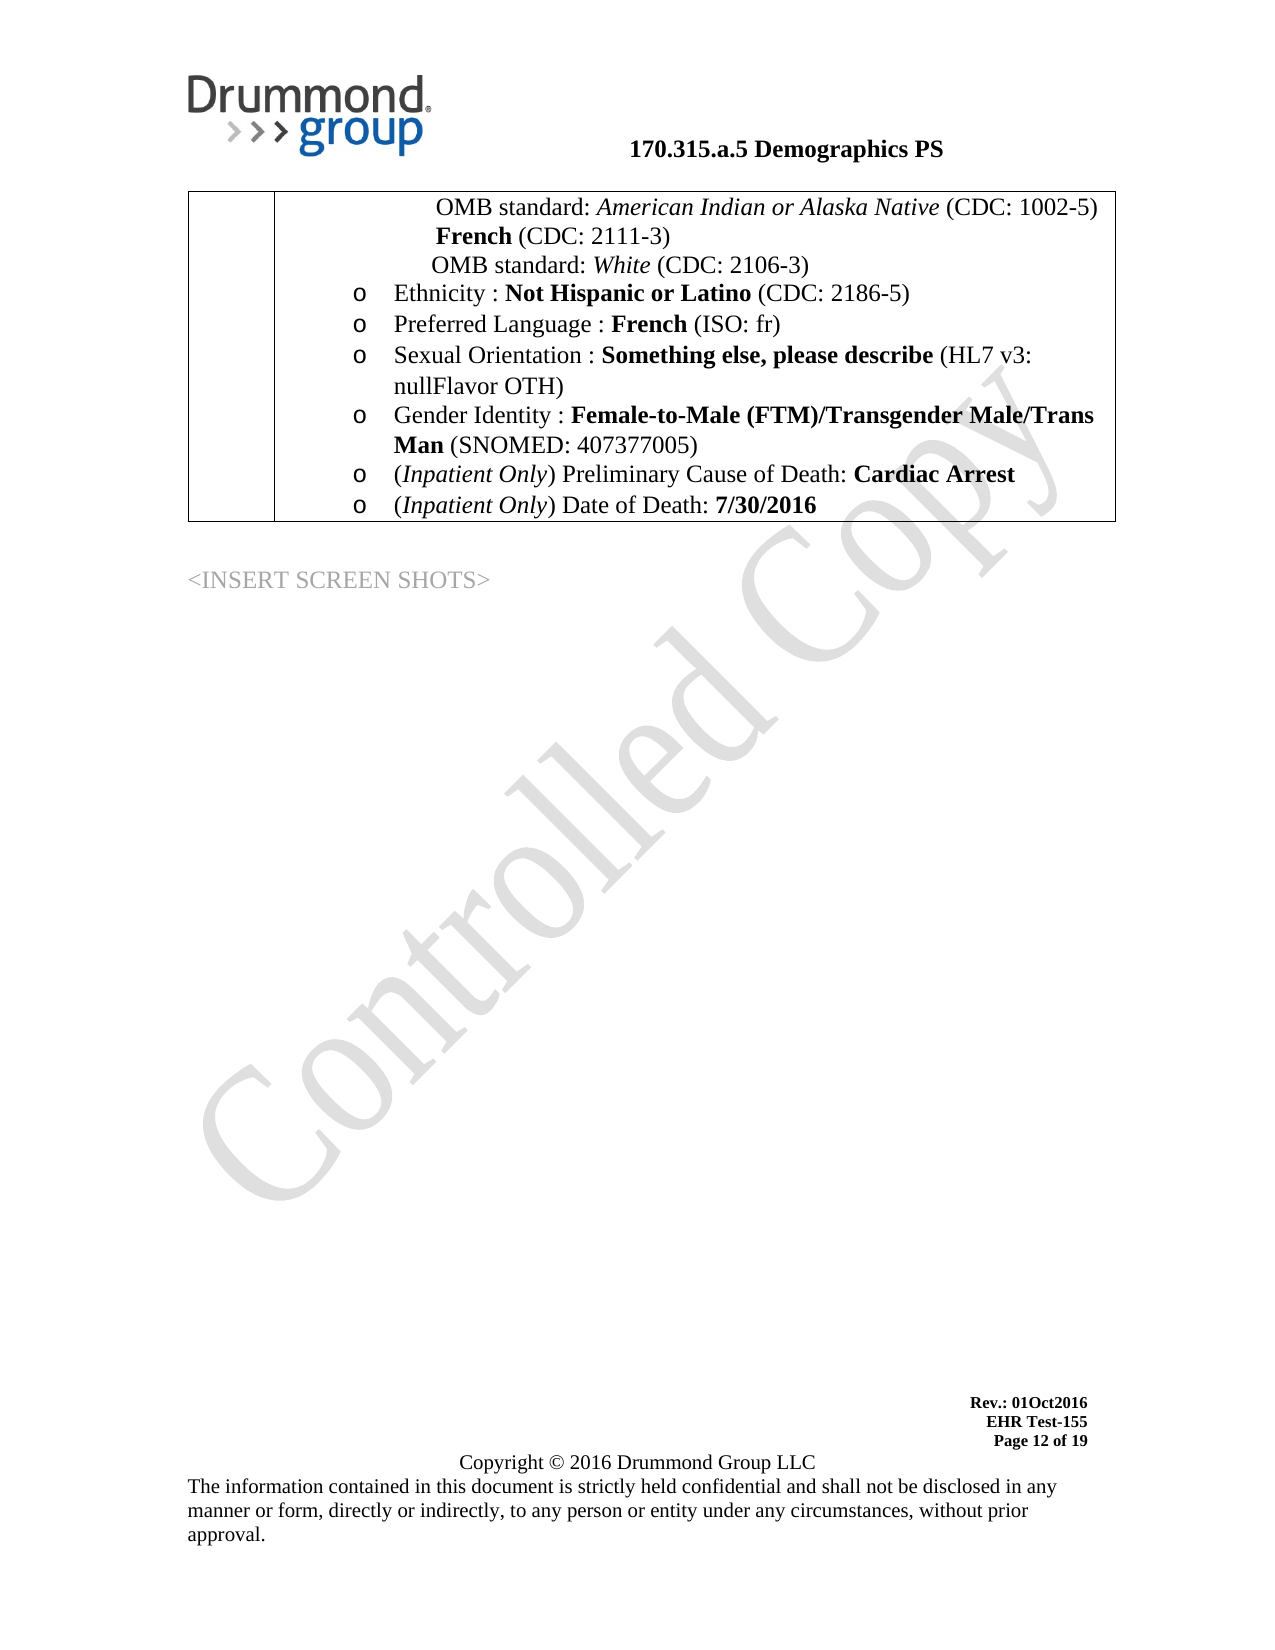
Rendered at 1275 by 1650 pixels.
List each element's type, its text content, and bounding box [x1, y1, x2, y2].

table_header [189, 192, 274, 521]
picture [187, 75, 433, 157]
text <INSERT SCREEN SHOTS> [187, 565, 1087, 594]
